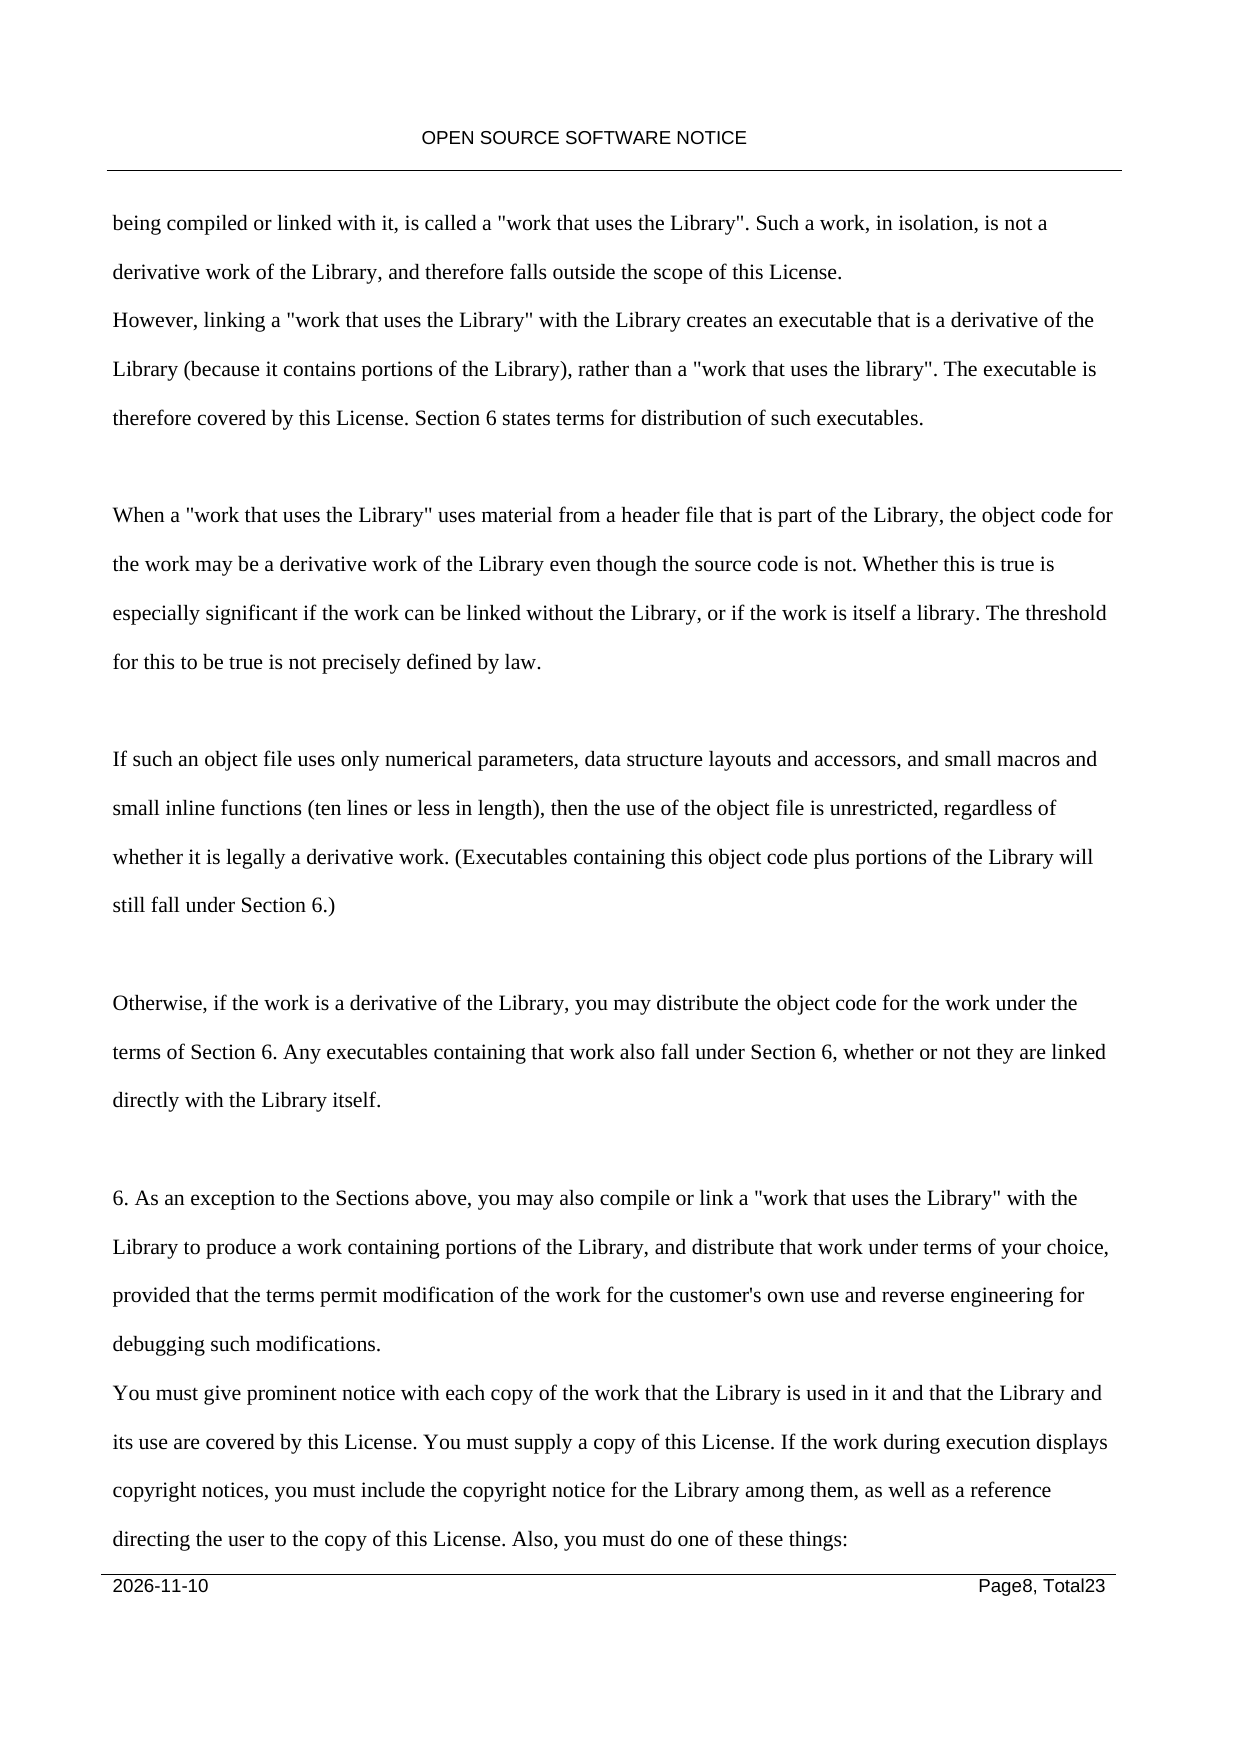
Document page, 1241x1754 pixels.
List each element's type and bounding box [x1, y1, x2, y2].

text [112, 206, 1128, 1555]
